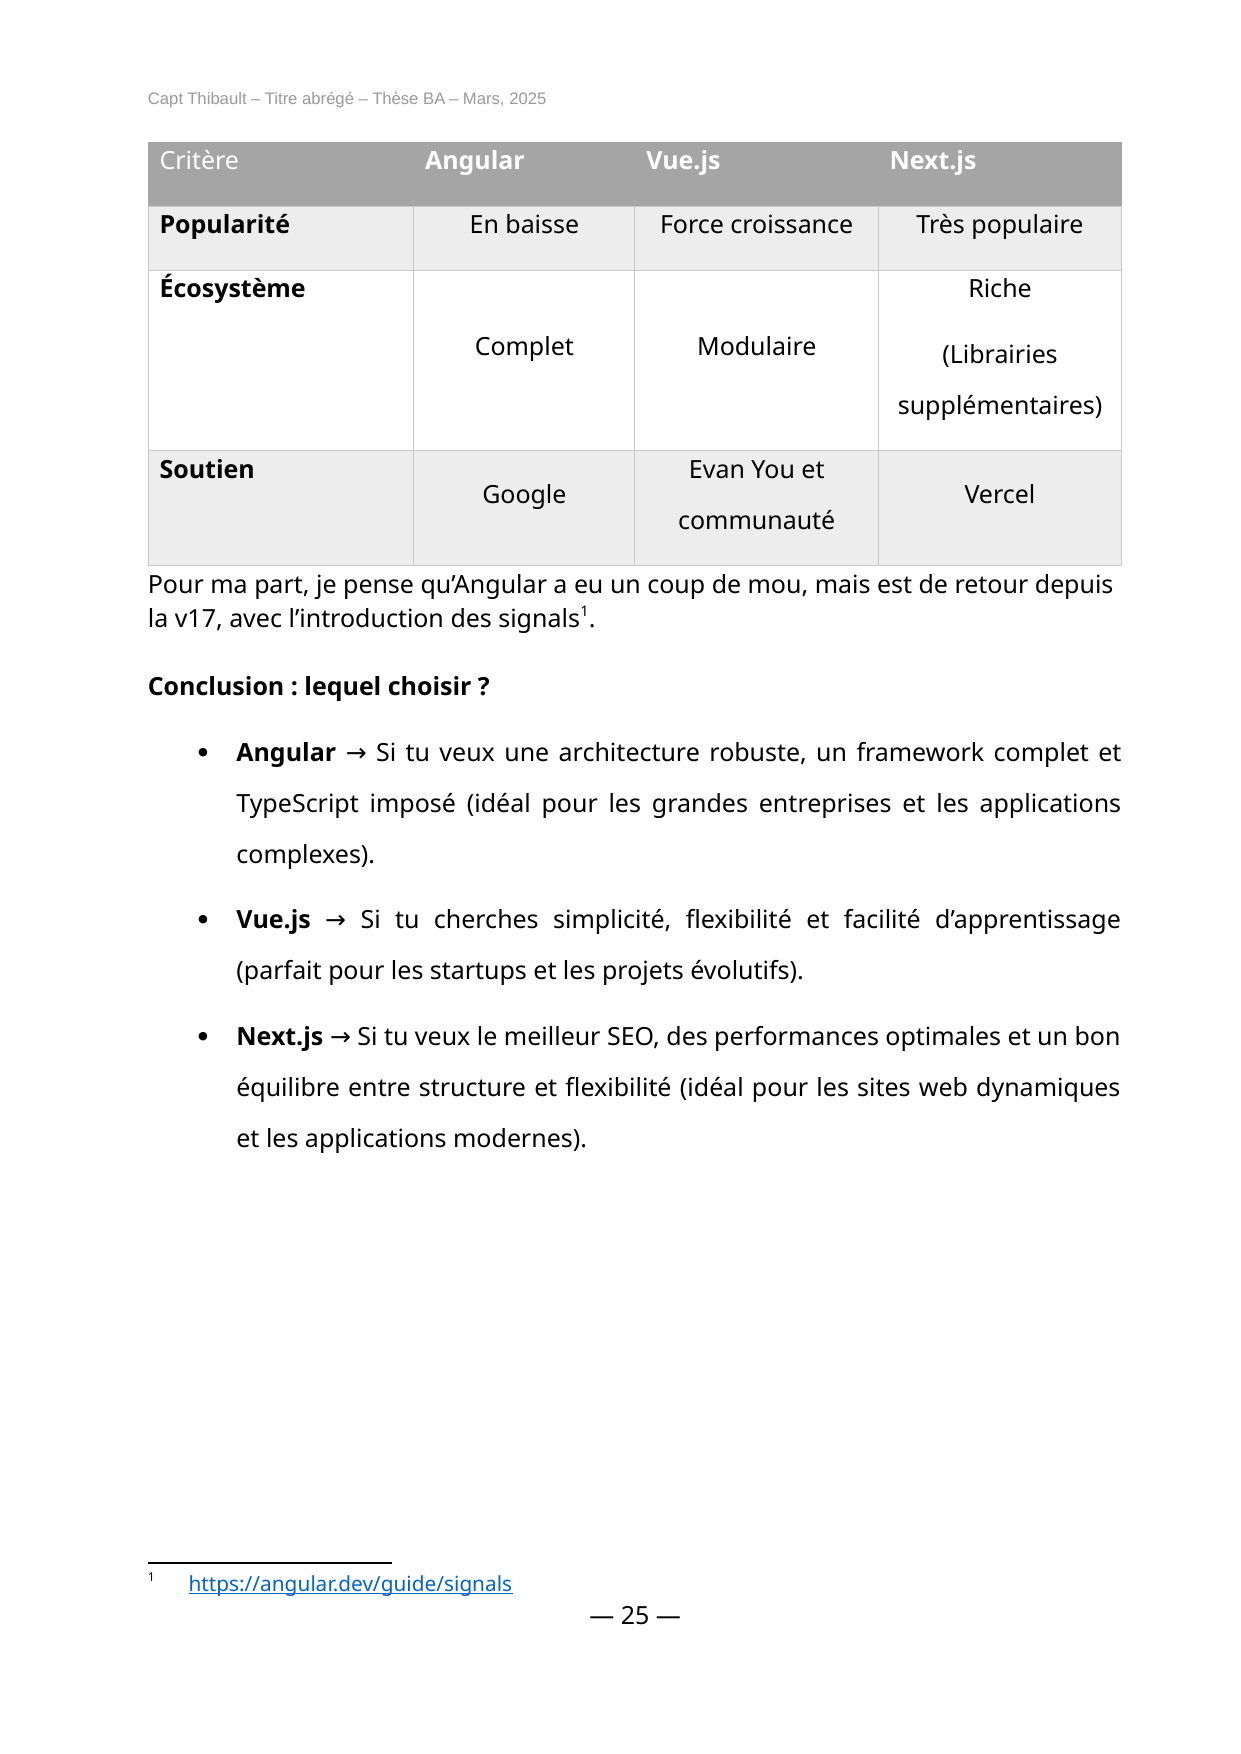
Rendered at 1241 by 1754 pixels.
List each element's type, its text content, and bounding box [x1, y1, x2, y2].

table_cell Écosystème [149, 271, 413, 450]
list Angular → Si tu veux une architecture robuste, un framework complet et TypeScript imposé (idéal pour les grandes entreprises et les applications complexes). [199, 734, 1122, 870]
table_header Next.js [879, 143, 1121, 206]
table_cell Très populaire [879, 207, 1121, 270]
list Next.js → Si tu veux le meilleur SEO, des performances optimales et un bon équilibre entre structure et flexibilité (idéal pour les sites web dynamiques et les applications modernes). [199, 1018, 1122, 1155]
table_header Vue.js [635, 143, 878, 206]
table_header Critère [149, 143, 413, 206]
table_cell En baisse [414, 207, 634, 270]
table_cell Soutien [149, 451, 413, 565]
table_cell Vercel [879, 451, 1121, 565]
table_cell Force croissance [635, 207, 878, 270]
table_cell Google [414, 451, 634, 565]
text Conclusion : lequel choisir ? [148, 668, 1122, 703]
table_cell Complet [414, 271, 634, 450]
list Vue.js → Si tu cherches simplicité, flexibilité et facilité d’apprentissage (parfait pour les startups et les projets évolutifs). [199, 902, 1122, 987]
table_cell Modulaire [635, 271, 878, 450]
text Pour ma part, je pense qu’Angular a eu un coup de mou, mais est de retour depuis la v17, avec l’introduction des signals. [148, 566, 1122, 634]
table_header Angular [414, 143, 634, 206]
table_cell Riche (Librairies supplémentaires) [879, 271, 1121, 450]
table_cell Popularité [149, 207, 413, 270]
table_cell Evan You et communauté [635, 451, 878, 565]
